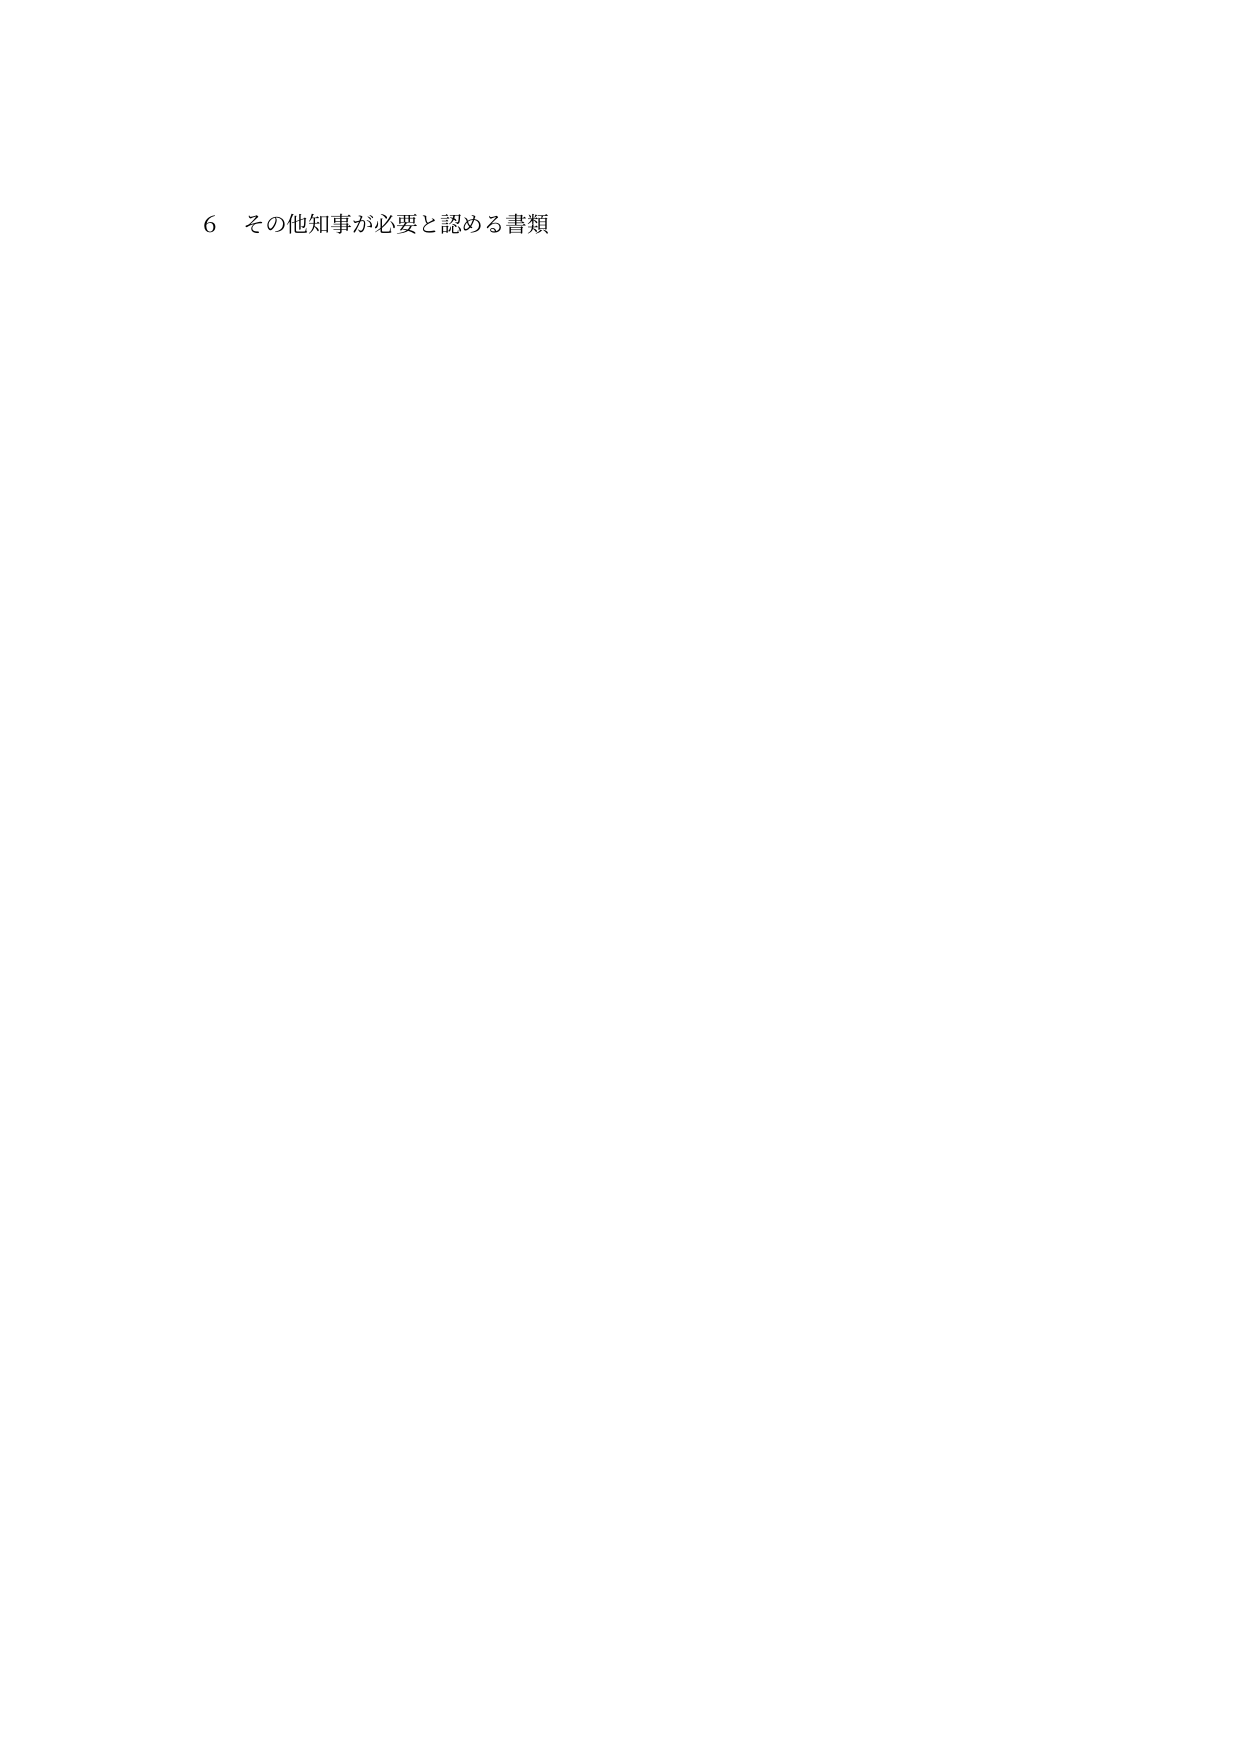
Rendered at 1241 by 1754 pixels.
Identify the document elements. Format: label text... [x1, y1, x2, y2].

text ６ その他知事が必要と認める書類 [177, 207, 1063, 238]
